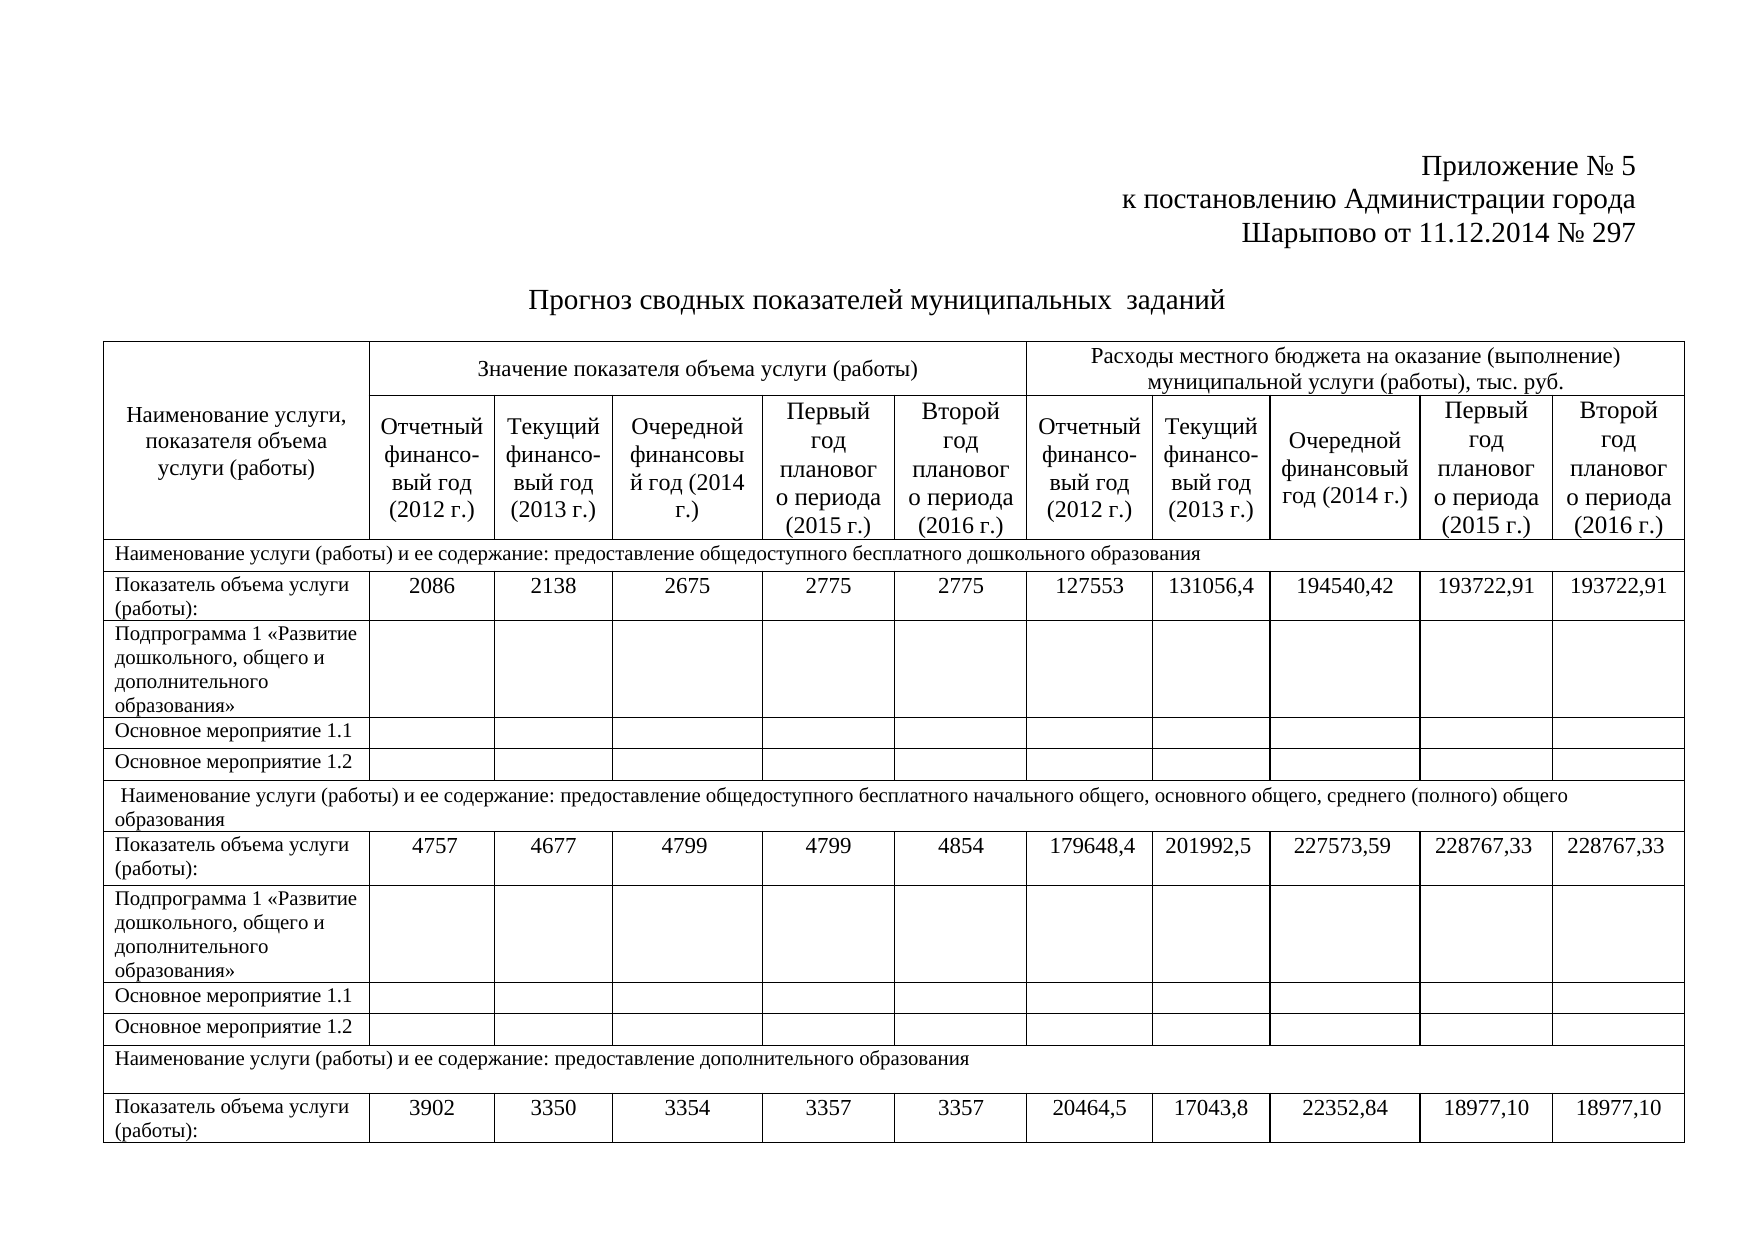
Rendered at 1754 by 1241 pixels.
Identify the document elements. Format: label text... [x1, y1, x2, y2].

table_cell [763, 749, 894, 779]
table_header Значение показателя объема услуги (работы) [370, 342, 1026, 394]
table_cell [370, 621, 494, 717]
table_cell 179648,4 [1027, 832, 1152, 885]
table_cell [370, 983, 494, 1013]
table_cell Подпрограмма 1 «Развитие дошкольного, общего и дополнительного образования» [104, 886, 369, 982]
table_cell 17043,8 [1153, 1094, 1269, 1142]
table_cell [613, 983, 762, 1013]
table_cell 4677 [495, 832, 612, 885]
table_cell 2138 [495, 572, 612, 620]
table_cell 4799 [613, 832, 762, 885]
table_cell 2086 [370, 572, 494, 620]
table_cell Наименование услуги (работы) и ее содержание: предоставление общедоступного бесплатного дошкольного образования [104, 540, 1684, 571]
table_cell Второй год планового периода (2016 г.) [1553, 396, 1684, 539]
table_cell [495, 749, 612, 779]
table_cell 4854 [895, 832, 1026, 885]
table_cell Отчетный финансо-вый год (2012 г.) [370, 396, 494, 539]
table_cell [763, 718, 894, 748]
table_cell Подпрограмма 1 «Развитие дошкольного, общего и дополнительного образования» [104, 621, 369, 717]
table_cell [1153, 749, 1269, 779]
table_cell [613, 1014, 762, 1044]
table_header Наименование услуги, показателя объема услуги (работы) [104, 342, 369, 539]
table_cell Второй год планового периода (2016 г.) [895, 396, 1026, 539]
table_cell Текущий финансо-вый год (2013 г.) [495, 396, 612, 539]
table_cell [1153, 983, 1269, 1013]
table_cell 18977,10 [1421, 1094, 1552, 1142]
table_cell 3357 [763, 1094, 894, 1142]
table_cell [895, 621, 1026, 717]
table_cell [1421, 983, 1552, 1013]
table_cell [895, 886, 1026, 982]
table_cell 193722,91 [1553, 572, 1684, 620]
table_cell [495, 1014, 612, 1044]
table_cell [370, 1014, 494, 1044]
table_cell 227573,59 [1271, 832, 1419, 885]
table_cell [613, 749, 762, 779]
table_cell [1421, 749, 1552, 779]
table_cell [895, 1014, 1026, 1044]
table_cell 18977,10 [1553, 1094, 1684, 1142]
table_cell 228767,33 [1421, 832, 1552, 885]
table_cell [1421, 718, 1552, 748]
table_cell 2775 [763, 572, 894, 620]
table_cell 194540,42 [1271, 572, 1419, 620]
table_cell [763, 983, 894, 1013]
table_cell [1271, 1014, 1419, 1044]
table_cell [613, 621, 762, 717]
table_cell [763, 1014, 894, 1044]
table_cell [1271, 749, 1419, 779]
table_cell Первый год планового периода (2015 г.) [1421, 396, 1552, 539]
table_cell [1027, 749, 1152, 779]
table_cell [1153, 886, 1269, 982]
table_cell Очередной финансовый год (2014 г.) [1271, 396, 1419, 539]
text Приложение № 5 [999, 148, 1636, 181]
table_cell [1153, 621, 1269, 717]
table_cell [1553, 886, 1684, 982]
table_cell 131056,4 [1153, 572, 1269, 620]
table_cell 4757 [370, 832, 494, 885]
table_cell [1553, 983, 1684, 1013]
table_cell [1027, 621, 1152, 717]
table_cell Наименование услуги (работы) и ее содержание: предоставление общедоступного бесплатного начального общего, основного общего, среднего (полного) общего образования [104, 781, 1684, 831]
table_cell [1027, 1014, 1152, 1044]
table_cell 2775 [895, 572, 1026, 620]
table_cell 3357 [895, 1094, 1026, 1142]
table_cell [370, 718, 494, 748]
table_cell [1271, 886, 1419, 982]
table_cell [1153, 1014, 1269, 1044]
table_cell [895, 983, 1026, 1013]
table_cell 193722,91 [1421, 572, 1552, 620]
table_cell 201992,5 [1153, 832, 1269, 885]
table_cell 3350 [495, 1094, 612, 1142]
table_cell Показатель объема услуги (работы): [104, 1094, 369, 1142]
table_cell [763, 886, 894, 982]
table_cell Очередной финансовый год (2014 г.) [613, 396, 762, 539]
table_cell [1271, 621, 1419, 717]
table_cell [895, 749, 1026, 779]
table_cell [1421, 621, 1552, 717]
table_cell Показатель объема услуги (работы): [104, 832, 369, 885]
table_cell [495, 621, 612, 717]
table_cell [1153, 718, 1269, 748]
table_cell [495, 983, 612, 1013]
table_cell 3354 [613, 1094, 762, 1142]
table_cell 2675 [613, 572, 762, 620]
table_cell Основное мероприятие 1.2 [104, 749, 369, 779]
table_cell [1421, 1014, 1552, 1044]
table_cell [1553, 621, 1684, 717]
table_cell Отчетный финансо-вый год (2012 г.) [1027, 396, 1152, 539]
table_cell 22352,84 [1271, 1094, 1419, 1142]
table_cell [1553, 749, 1684, 779]
table_cell Показатель объема услуги (работы): [104, 572, 369, 620]
table_cell [763, 621, 894, 717]
table_cell Первый год планового периода (2015 г.) [763, 396, 894, 539]
table_cell Текущий финансо-вый год (2013 г.) [1153, 396, 1269, 539]
table_cell [495, 718, 612, 748]
table_cell 3902 [370, 1094, 494, 1142]
table_cell 228767,33 [1553, 832, 1684, 885]
table_header Расходы местного бюджета на оказание (выполнение) муниципальной услуги (работы), тыс. руб. [1027, 342, 1684, 394]
table_cell [1271, 718, 1419, 748]
table_cell [370, 886, 494, 982]
table_cell [1027, 983, 1152, 1013]
table_cell [370, 749, 494, 779]
table_cell [1553, 718, 1684, 748]
table_cell [1271, 983, 1419, 1013]
table_cell [1421, 886, 1552, 982]
table_cell [1027, 718, 1152, 748]
table_cell [1553, 1014, 1684, 1044]
table_cell Основное мероприятие 1.1 [104, 983, 369, 1013]
table_cell Основное мероприятие 1.1 [104, 718, 369, 748]
table_cell [1027, 886, 1152, 982]
table_cell [613, 886, 762, 982]
table_cell [613, 718, 762, 748]
table_cell Наименование услуги (работы) и ее содержание: предоставление дополнительного образования [104, 1046, 1684, 1093]
table_cell 20464,5 [1027, 1094, 1152, 1142]
table_cell [495, 886, 612, 982]
text Прогноз сводных показателей муниципальных заданий [118, 282, 1636, 315]
text к постановлению Администрации города Шарыпово от 11.12.2014 № 297 [999, 181, 1636, 248]
table_cell 127553 [1027, 572, 1152, 620]
table_cell Основное мероприятие 1.2 [104, 1014, 369, 1044]
table_cell 4799 [763, 832, 894, 885]
table_cell [895, 718, 1026, 748]
